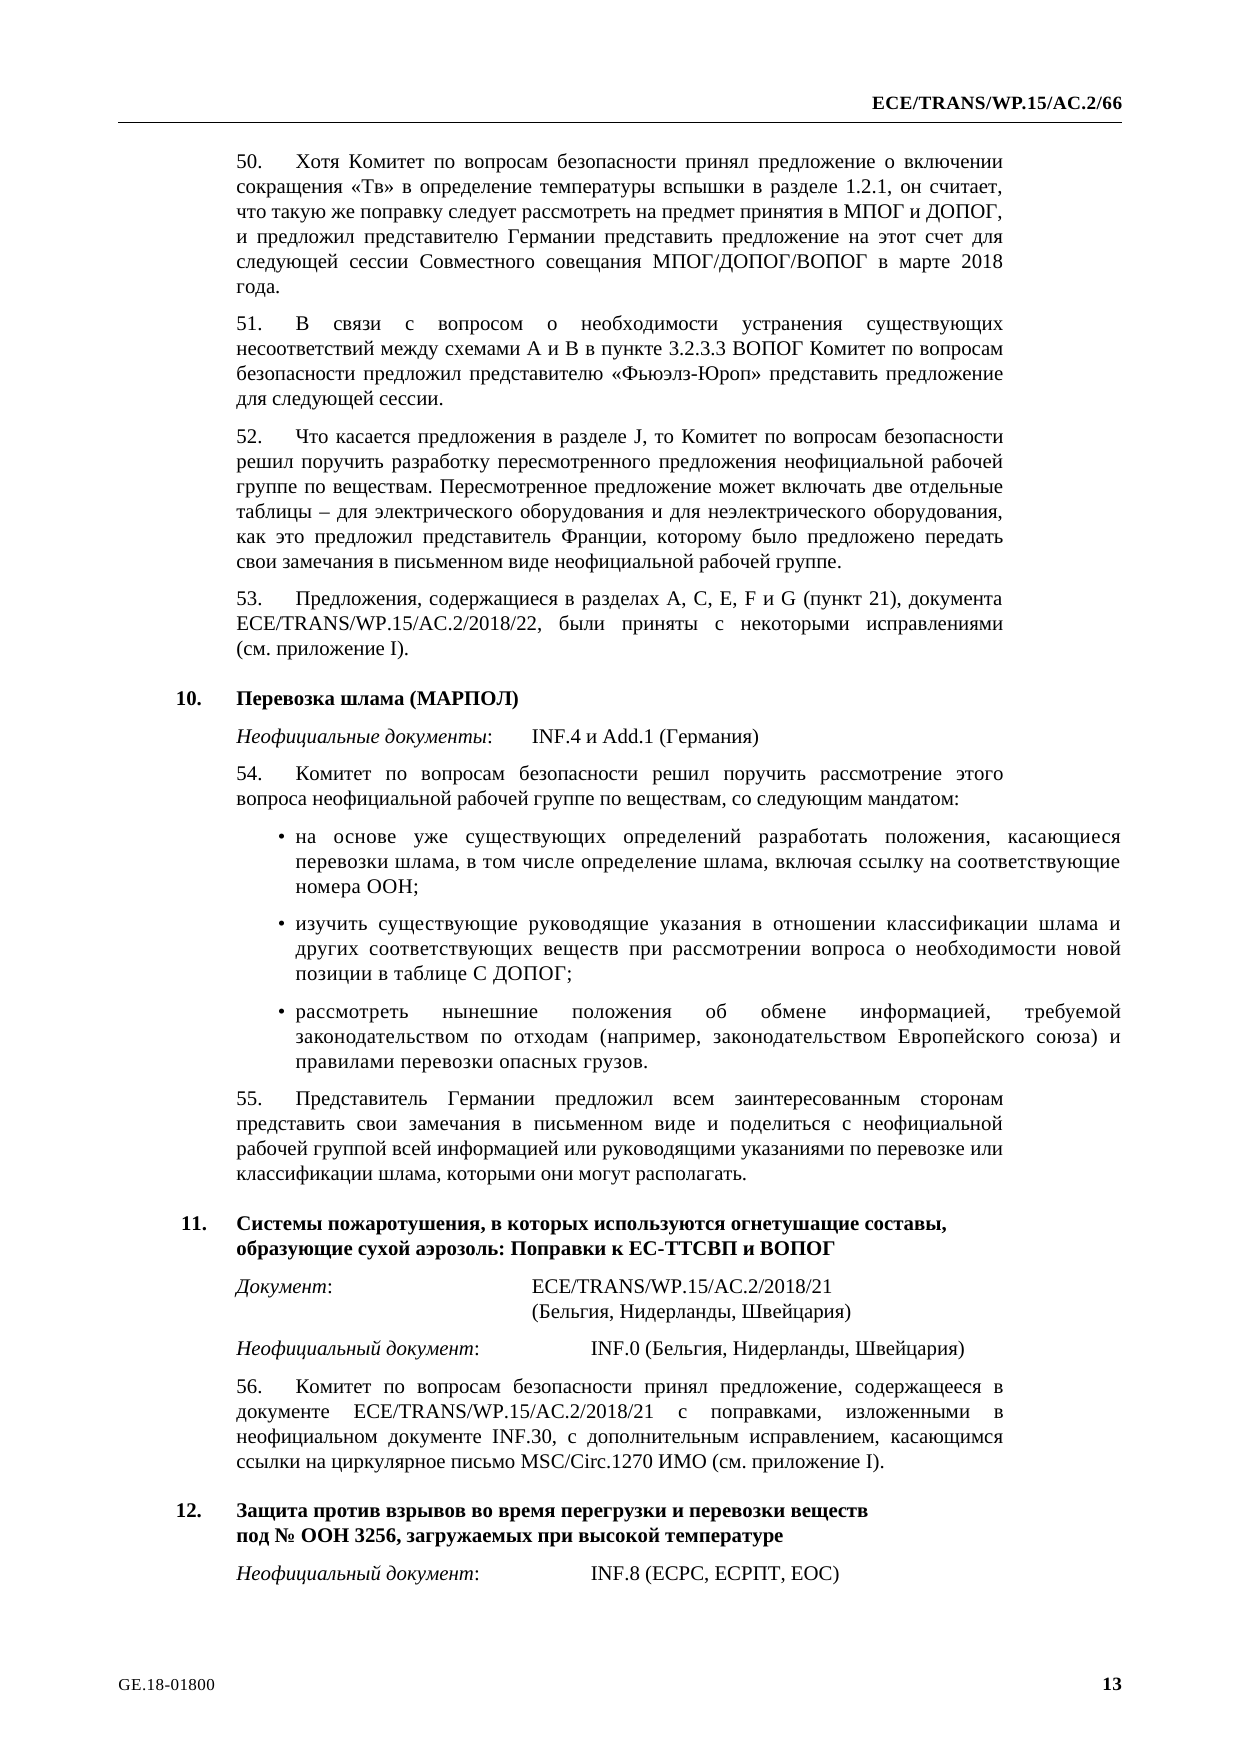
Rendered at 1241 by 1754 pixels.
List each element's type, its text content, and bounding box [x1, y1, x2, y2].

text Неофициальный документ: INF.8 (ЕСРС, ЕСРПТ, ЕОС) [236, 1560, 1004, 1585]
text Документ: ECE/TRANS/WP.15/AC.2/2018/21 (Бельгия, Нидерланды, Швейцария) [236, 1273, 1004, 1323]
text 54. Комитет по вопросам безопасности решил поручить рассмотрение этого вопроса неофициальной рабочей группе по веществам, со следующим мандатом: [236, 760, 1004, 810]
text Неофициальные документы: INF.4 и Add.1 (Германия) [236, 723, 1004, 748]
text 11. Системы пожаротушения, в которых используются огнетушащие составы, образующие сухой аэрозоль: Поправки к ЕС-ТТСВП и ВОПОГ [118, 1210, 1004, 1260]
text 12. Защита против взрывов во время перегрузки и перевозки веществ под № ООН 3256, загружаемых при высокой температуре [118, 1498, 1004, 1548]
text 51. В связи с вопросом о необходимости устранения существующих несоответствий между схемами A и B в пункте 3.2.3.3 ВОПОГ Комитет по вопросам безопасности предложил представителю «Фьюэлз-Юроп» представить предложение для следующей сессии. [236, 310, 1004, 410]
text 52. Что касается предложения в разделе J, то Комитет по вопросам безопасности решил поручить разработку пересмотренного предложения неофициальной рабочей группе по веществам. Пересмотренное предложение может включать две отдельные таблицы – для электрического оборудования и для неэлектрического оборудования, как это предложил представитель Франции, которому было предложено передать свои замечания в письменном виде неофициальной рабочей группе. [236, 423, 1004, 573]
text Неофициальный документ: INF.0 (Бельгия, Нидерланды, Швейцария) [236, 1335, 1004, 1360]
text 10. Перевозка шлама (МАРПОЛ) [118, 685, 1004, 710]
text 53. Предложения, содержащиеся в разделах A, C, E, F и G (пункт 21), документа ECE/TRANS/WP.15/AC.2/2018/22, были приняты с некоторыми исправлениями (см. приложение I). [236, 585, 1004, 660]
text 50. Хотя Комитет по вопросам безопасности принял предложение о включении сокращения «Тв» в определение температуры вспышки в разделе 1.2.1, он считает, что такую же поправку следует рассмотреть на предмет принятия в МПОГ и ДОПОГ, и предложил представителю Германии представить предложение на этот счет для следующей сессии Совместного совещания МПОГ/ДОПОГ/ВОПОГ в марте 2018 года. [236, 148, 1004, 298]
text 55. Представитель Германии предложил всем заинтересованным сторонам представить свои замечания в письменном виде и поделиться с неофициальной рабочей группой всей информацией или руководящими указаниями по перевозке или классификации шлама, которыми они могут располагать. [236, 1085, 1004, 1185]
text изучить существующие руководящие указания в отношении классификации шлама и других соответствующих веществ при рассмотрении вопроса о необходимости новой позиции в таблице С ДОПОГ; [278, 910, 1122, 985]
text 56. Комитет по вопросам безопасности принял предложение, содержащееся в документе ECE/TRANS/WP.15/AC.2/2018/21 с поправками, изложенными в неофициальном документе INF.30, с дополнительным исправлением, касающимся ссылки на циркулярное письмо MSC/Circ.1270 ИМО (см. приложение I). [236, 1373, 1004, 1473]
text рассмотреть нынешние положения об обмене информацией, требуемой законодательством по отходам (например, законодательством Европейского союза) и правилами перевозки опасных грузов. [278, 998, 1122, 1073]
text на основе уже существующих определений разработать положения, касающиеся перевозки шлама, в том числе определение шлама, включая ссылку на соответствующие номера ООН; [278, 823, 1122, 898]
